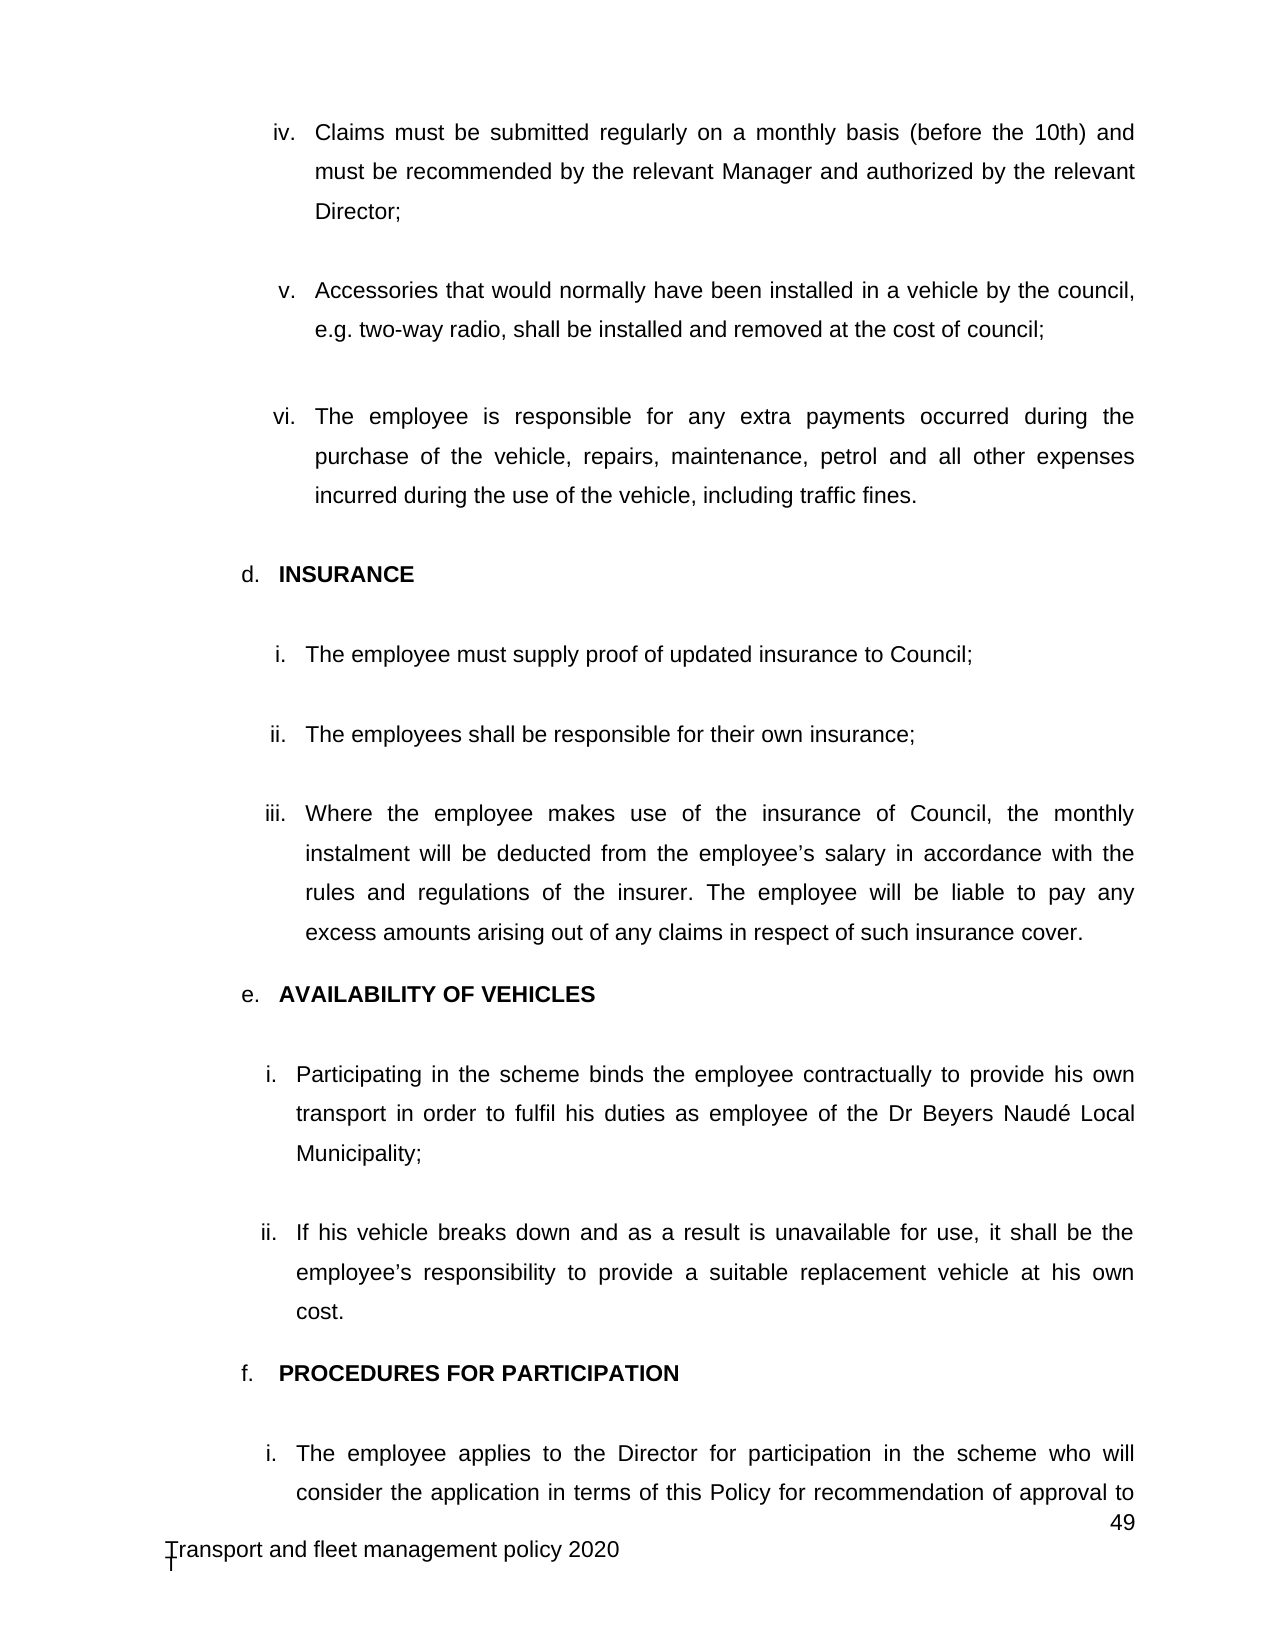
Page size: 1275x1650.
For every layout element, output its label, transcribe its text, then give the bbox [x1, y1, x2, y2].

list Accessories that would normally have been installed in a vehicle by the council, e.g. two-way radio, shall be installed and removed at the cost of council; [296, 277, 1135, 343]
list Claims must be submitted regularly on a monthly basis (before the 10th) and must be recommended by the relevant Manager and authorized by the relevant Director; [296, 119, 1135, 224]
list The employees shall be responsible for their own insurance; [286, 721, 1135, 747]
list Participating in the scheme binds the employee contractually to provide his own transport in order to fulfil his duties as employee of the Dr Beyers Naudé Local Municipality; [277, 1061, 1135, 1166]
list The employee must supply proof of updated insurance to Council; [286, 641, 1135, 668]
subtitle AVAILABILITY OF VEHICLES [241, 981, 1135, 1007]
list Where the employee makes use of the insurance of Council, the monthly instalment will be deducted from the employee’s salary in accordance with the rules and regulations of the insurer. The employee will be liable to pay any excess amounts arising out of any claims in respect of such insurance cover. [286, 800, 1135, 945]
list If his vehicle breaks down and as a result is unavailable for use, it shall be the employee’s responsibility to provide a suitable replacement vehicle at his own cost. [277, 1219, 1135, 1324]
list The employee is responsible for any extra payments occurred during the purchase of the vehicle, repairs, maintenance, petrol and all other expenses incurred during the use of the vehicle, including traffic fines. [296, 403, 1135, 509]
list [277, 1440, 1135, 1506]
subtitle PROCEDURES FOR PARTICIPATION [241, 1360, 1135, 1386]
subtitle INSURANCE [241, 561, 1135, 588]
